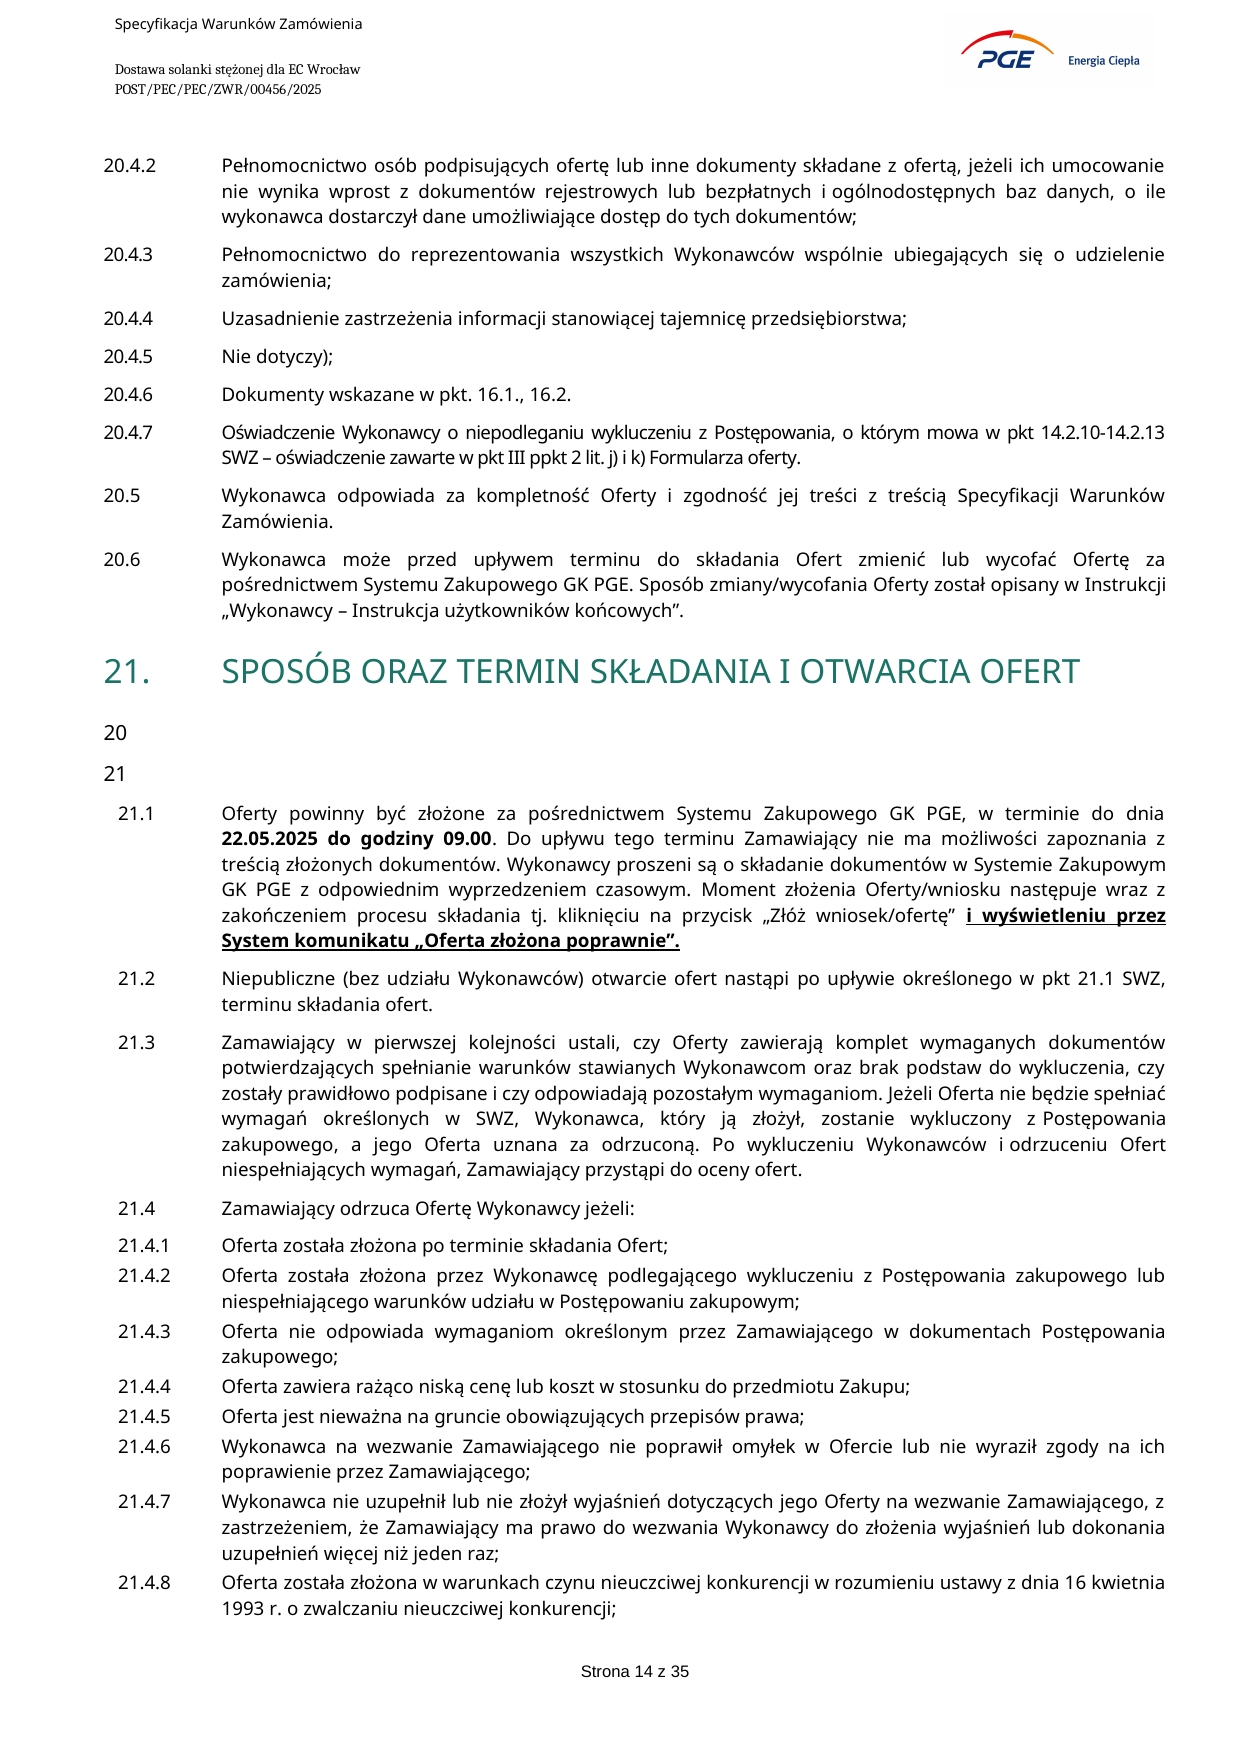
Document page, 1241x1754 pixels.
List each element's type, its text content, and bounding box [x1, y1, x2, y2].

list Wykonawca na wezwanie Zamawiającego nie poprawił omyłek w Ofercie lub nie wyraził zgody na ich poprawienie przez Zamawiającego; [118, 1433, 1166, 1484]
list Oferta została złożona w warunkach czynu nieuczciwej konkurencji w rozumieniu ustawy z dnia 16 kwietnia 1993 r. o zwalczaniu nieuczciwej konkurencji; [118, 1570, 1166, 1621]
list Zamawiający w pierwszej kolejności ustali, czy Oferty zawierają komplet wymaganych dokumentów potwierdzających spełnianie warunków stawianych Wykonawcom oraz brak podstaw do wykluczenia, czy zostały prawidłowo podpisane i czy odpowiadają pozostałym wymaganiom. Jeżeli Oferta nie będzie spełniać wymagań określonych w SWZ, Wykonawca, który ją złożył, zostanie wykluczony z Postępowania zakupowego, a jego Oferta uznana za odrzuconą. Po wykluczeniu Wykonawców i odrzuceniu Ofert niespełniających wymagań, Zamawiający przystąpi do oceny ofert. [118, 1029, 1166, 1182]
list Wykonawca nie uzupełnił lub nie złożył wyjaśnień dotyczących jego Oferty na wezwanie Zamawiającego, z zastrzeżeniem, że Zamawiający ma prawo do wezwania Wykonawcy do złożenia wyjaśnień lub dokonania uzupełnień więcej niż jeden raz; [118, 1489, 1166, 1565]
list Zamawiający odrzuca Ofertę Wykonawcy jeżeli: [118, 1195, 1166, 1220]
list Wykonawca odpowiada za kompletność Oferty i zgodność jej treści z treścią Specyfikacji Warunków Zamówienia. [103, 483, 1166, 534]
picture [943, 13, 1156, 89]
list Niepubliczne (bez udziału Wykonawców) otwarcie ofert nastąpi po upływie określonego w pkt 21.1 SWZ, terminu składania ofert. [118, 966, 1166, 1017]
list Oferta zawiera rażąco niską cenę lub koszt w stosunku do przedmiotu Zakupu; [118, 1373, 1166, 1399]
list Oferta jest nieważna na gruncie obowiązujących przepisów prawa; [118, 1403, 1166, 1429]
list Oferty powinny być złożone za pośrednictwem Systemu Zakupowego GK PGE, w terminie do dnia 22.05.2025 do godziny 09.00. Do upływu tego terminu Zamawiający nie ma możliwości zapoznania z treścią złożonych dokumentów. Wykonawcy proszeni są o składanie dokumentów w Systemie Zakupowym GK PGE z odpowiednim wyprzedzeniem czasowym. Moment złożenia Oferty/wniosku następuje wraz z zakończeniem procesu składania tj. kliknięciu na przycisk „Złóż wniosek/ofertę” i wyświetleniu przez System komunikatu „Oferta złożona poprawnie”. [118, 800, 1166, 953]
list Nie dotyczy); [103, 343, 1166, 368]
list Dokumenty wskazane w pkt. 16.1., 16.2. [103, 381, 1166, 407]
list Pełnomocnictwo osób podpisujących ofertę lub inne dokumenty składane z ofertą, jeżeli ich umocowanie nie wynika wprost z dokumentów rejestrowych lub bezpłatnych i ogólnodostępnych baz danych, o ile wykonawca dostarczył dane umożliwiające dostęp do tych dokumentów; [103, 152, 1166, 229]
subtitle SPOSÓB ORAZ TERMIN SKŁADANIA I OTWARCIA OFERT [103, 648, 1166, 693]
list Wykonawca może przed upływem terminu do składania Ofert zmienić lub wycofać Ofertę za pośrednictwem Systemu Zakupowego GK PGE. Sposób zmiany/wycofania Oferty został opisany w Instrukcji „Wykonawcy – Instrukcja użytkowników końcowych”. [103, 546, 1166, 623]
list Oświadczenie Wykonawcy o niepodleganiu wykluczeniu z Postępowania, o którym mowa w pkt 14.2.10-14.2.13 SWZ – oświadczenie zawarte w pkt III ppkt 2 lit. j) i k) Formularza oferty. [103, 419, 1166, 470]
list Pełnomocnictwo do reprezentowania wszystkich Wykonawców wspólnie ubiegających się o udzielenie zamówienia; [103, 241, 1166, 292]
list Oferta została złożona po terminie składania Ofert; [118, 1233, 1166, 1258]
list Uzasadnienie zastrzeżenia informacji stanowiącej tajemnicę przedsiębiorstwa; [103, 305, 1166, 331]
list Oferta nie odpowiada wymaganiom określonym przez Zamawiającego w dokumentach Postępowania zakupowego; [118, 1318, 1166, 1369]
list Oferta została złożona przez Wykonawcę podlegającego wykluczeniu z Postępowania zakupowego lub niespełniającego warunków udziału w Postępowaniu zakupowym; [118, 1263, 1166, 1314]
